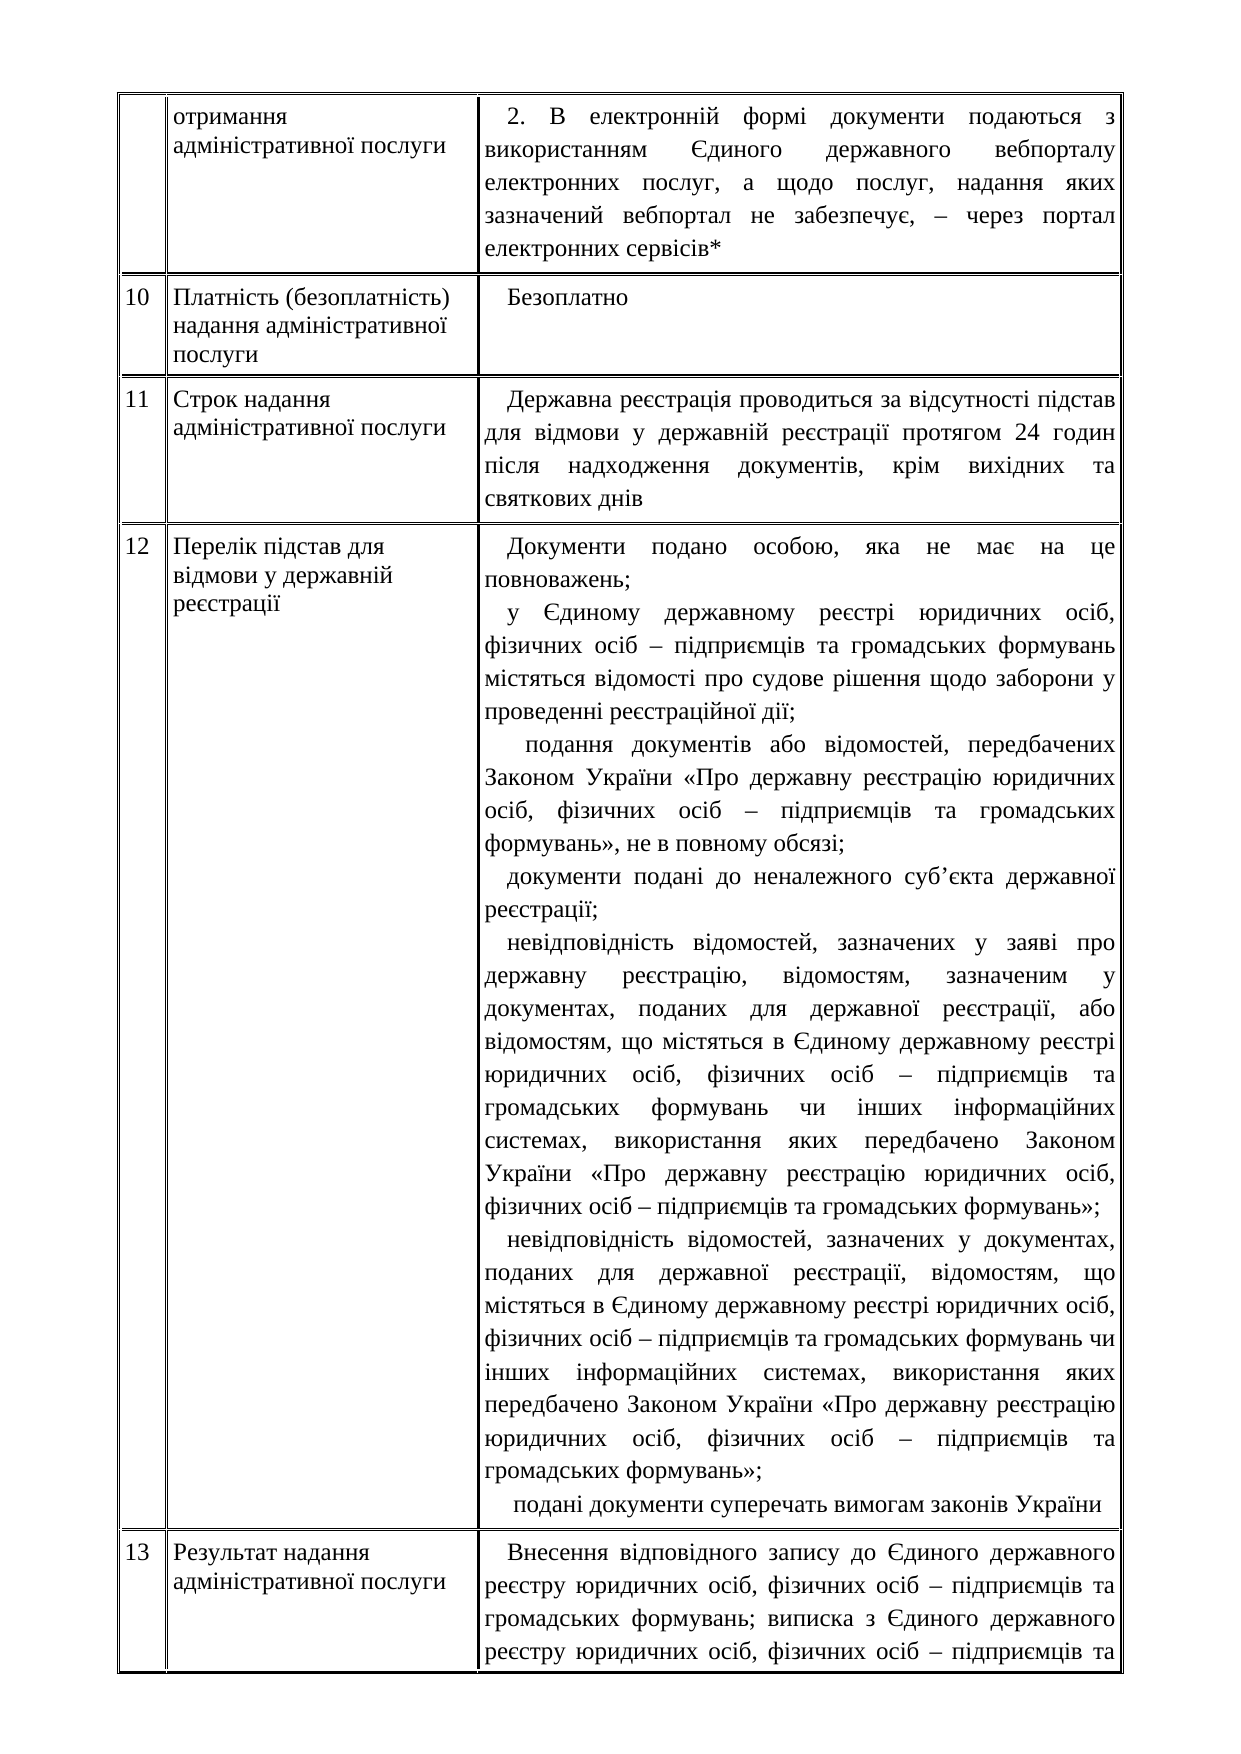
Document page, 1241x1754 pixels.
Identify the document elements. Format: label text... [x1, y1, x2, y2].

table_cell 10 [120, 272, 165, 374]
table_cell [478, 1528, 1121, 1671]
table_cell Платність (безоплатність) надання адміністративної послуги [168, 276, 477, 374]
table_cell 12 [118, 522, 167, 1527]
table_cell 11 [120, 374, 165, 522]
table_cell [478, 95, 1120, 272]
table_cell 9 [120, 95, 167, 272]
table_cell Документи подано особою, яка не має на це повноважень; у Єдиному державному реєстрі юридичних осіб, фізичних осіб – підприємців та громадських формувань містяться відомості про судове рішення щодо заборони у проведенні реєстраційної дії; подання документів або відомостей, передбачених Законом України «Про державну реєстрацію юридичних осіб, фізичних осіб – підприємців та громадських формувань», не в повному обсязі; документи подані до неналежного суб’єкта державної реєстрації; невідповідність відомостей, зазначених у заяві про державну реєстрацію, відомостям, зазначеним у документах, поданих для державної реєстрації, або відомостям, що містяться в Єдиному державному реєстрі юридичних осіб, фізичних осіб – підприємців та громадських формувань чи інших інформаційних системах, використання яких передбачено Законом України «Про державну реєстрацію юридичних осіб, фізичних осіб – підприємців та громадських формувань»; невідповідність відомостей, зазначених у документах, поданих для державної реєстрації, відомостям, що містяться в Єдиному державному реєстрі юридичних осіб, фізичних осіб – підприємців та громадських формувань чи інших інформаційних системах, використання яких передбачено Законом України «Про державну реєстрацію юридичних осіб, фізичних осіб – підприємців та громадських формувань»; подані документи суперечать вимогам законів України [478, 522, 1122, 1527]
table_cell 13 [120, 1528, 167, 1671]
table_cell Безоплатно [480, 272, 1121, 374]
table_cell Державна реєстрація проводиться за відсутності підстав для відмови у державній реєстрації протягом 24 годин після надходження документів, крім вихідних та святкових днів [480, 374, 1121, 522]
table_cell Строк надання адміністративної послуги [168, 378, 477, 522]
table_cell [167, 93, 478, 272]
table_cell Перелік підстав для відмови у державній реєстрації [168, 525, 477, 1527]
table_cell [167, 1531, 478, 1671]
